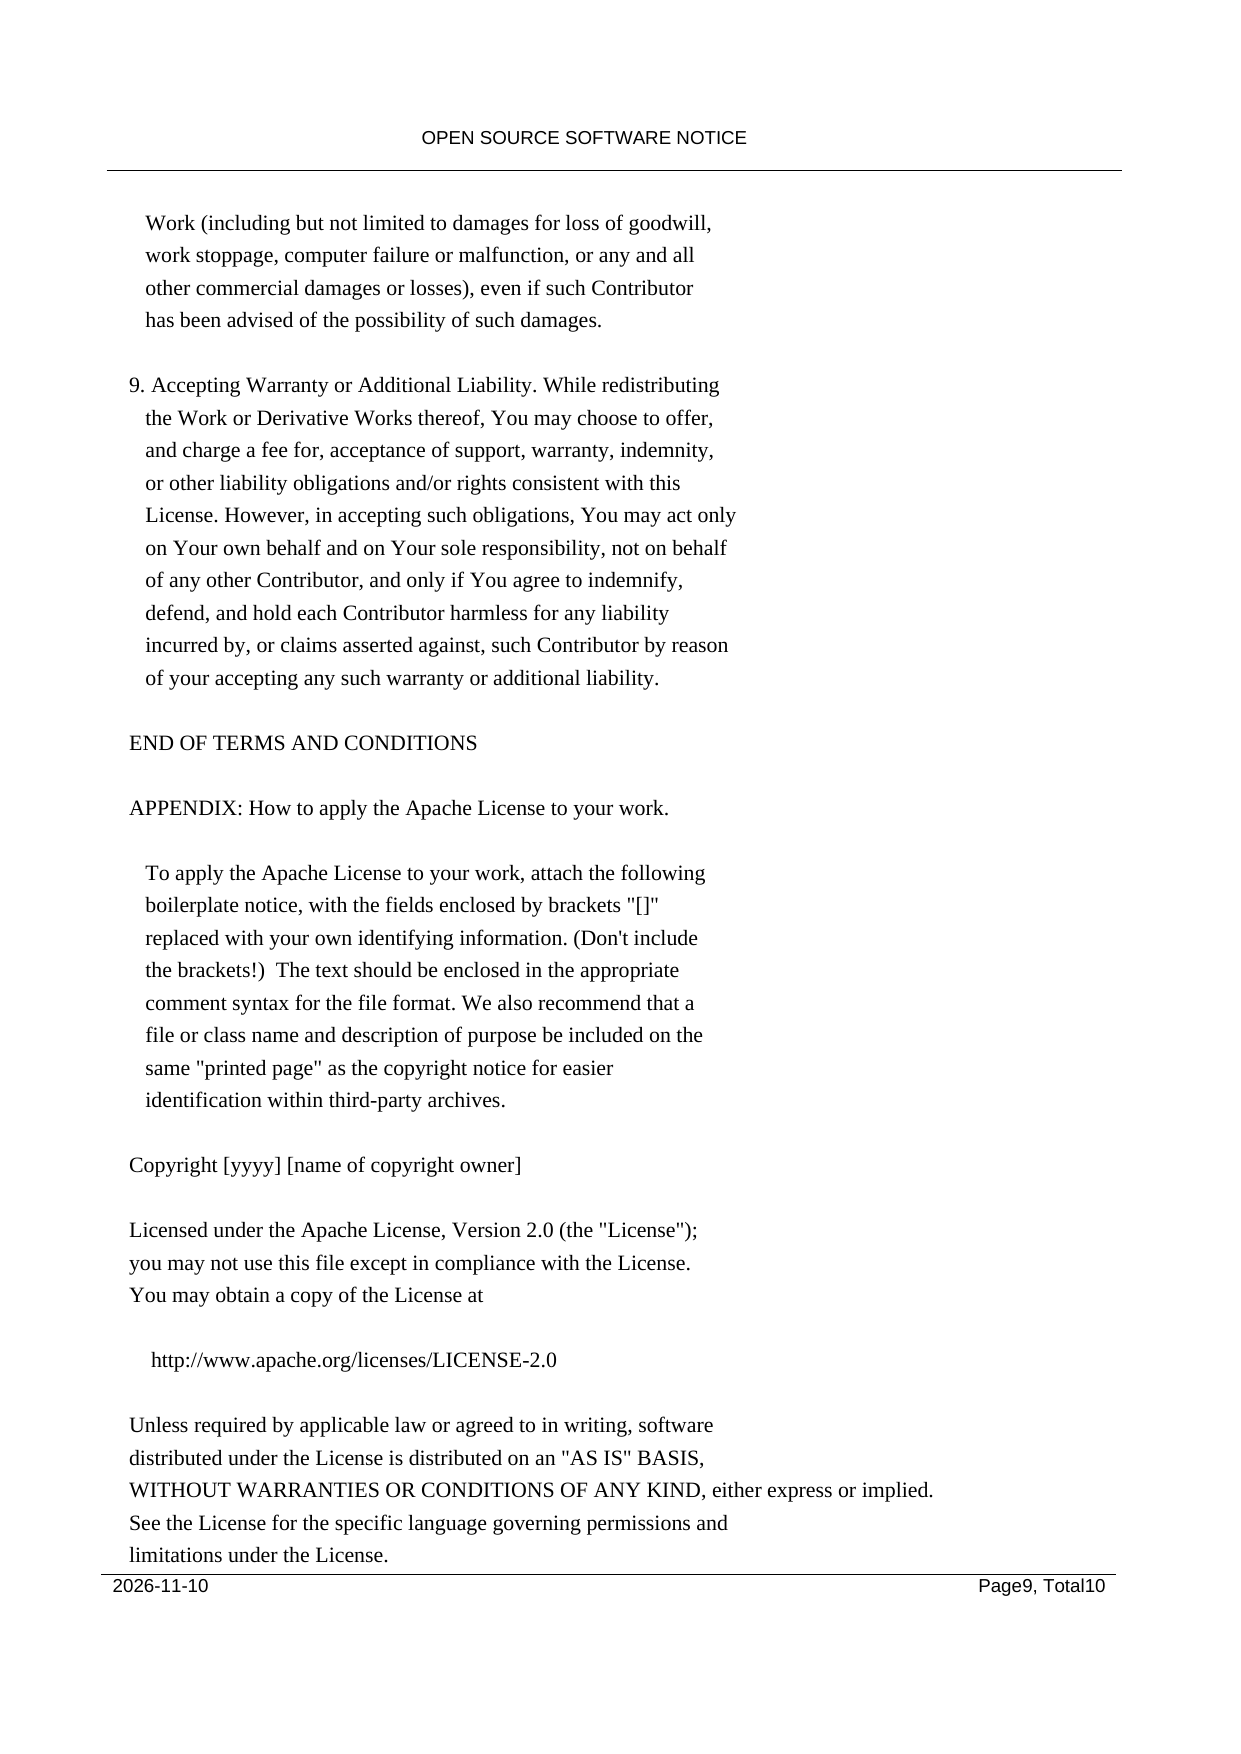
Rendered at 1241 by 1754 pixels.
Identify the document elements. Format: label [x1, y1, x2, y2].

text [112, 206, 1128, 1571]
